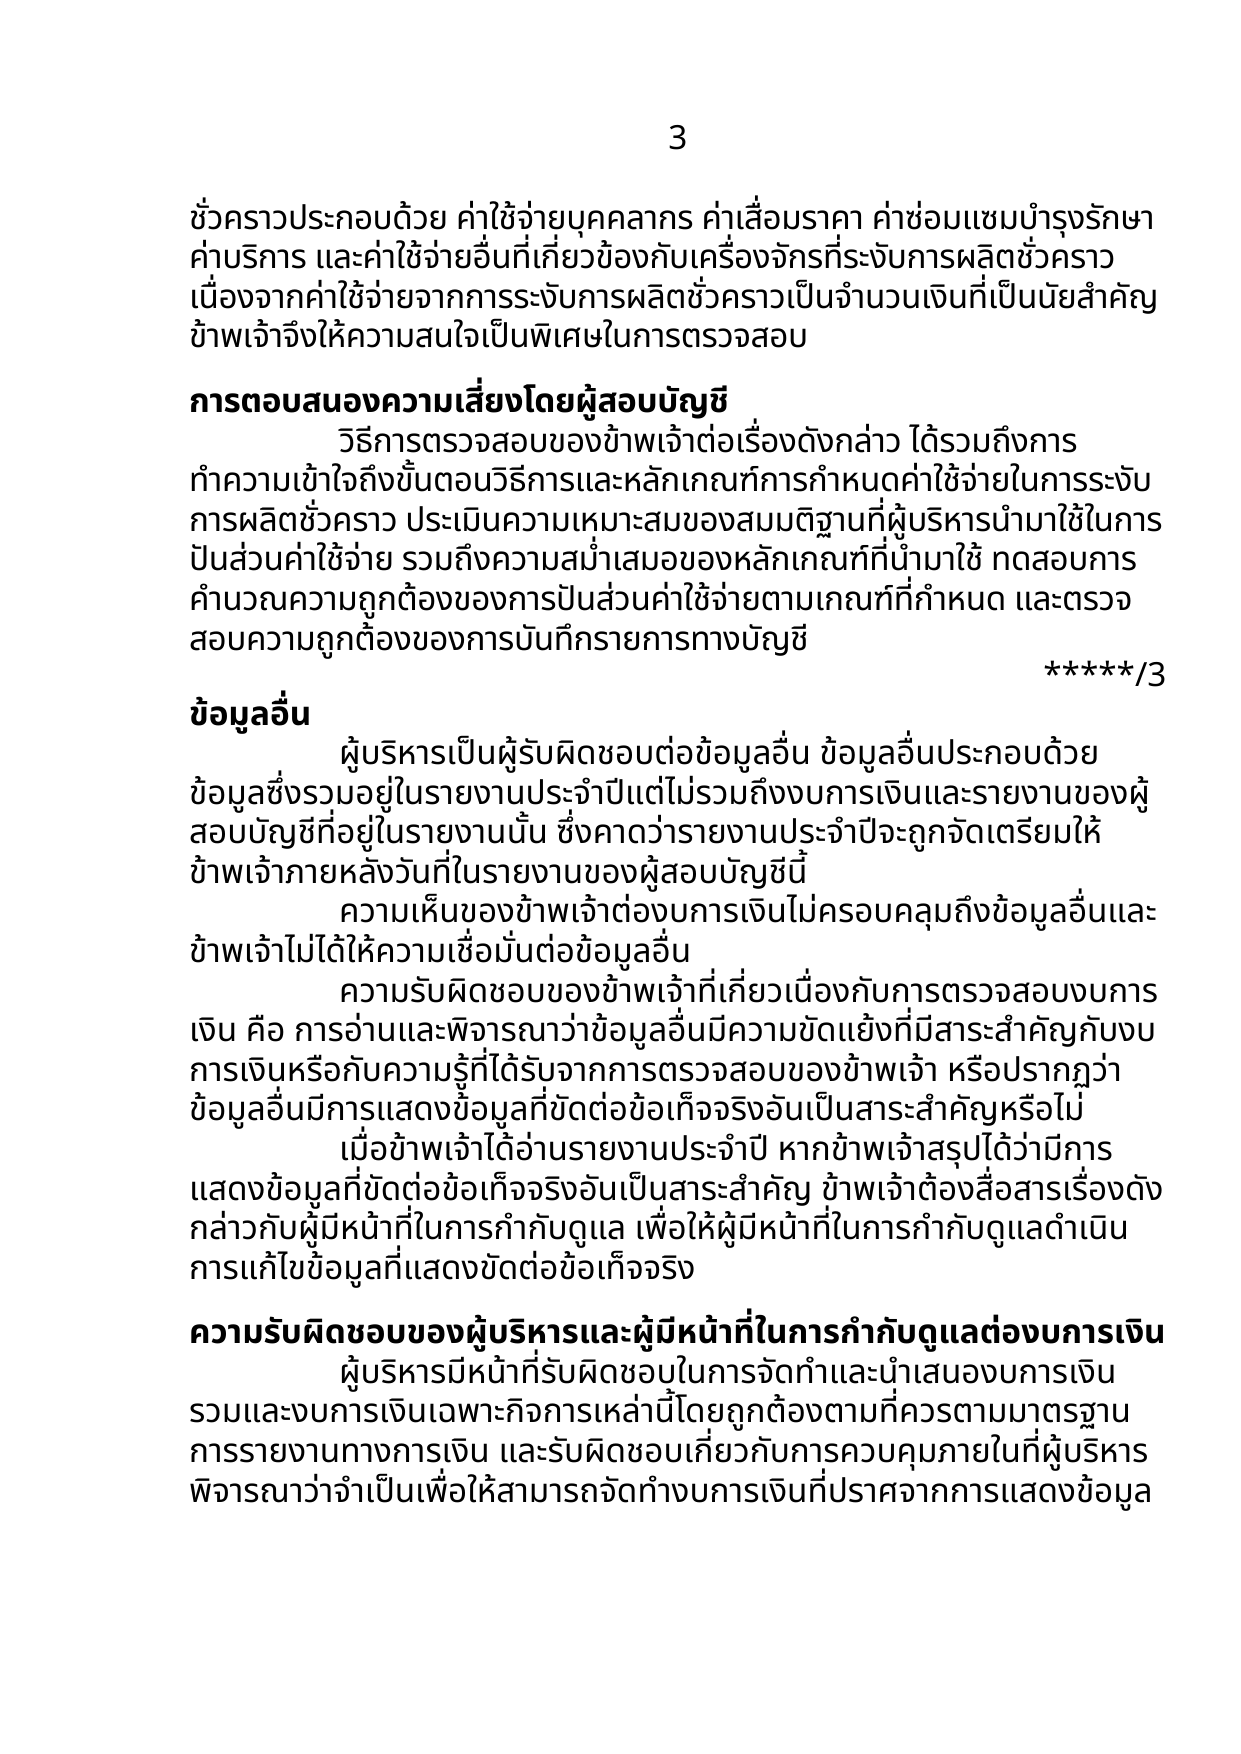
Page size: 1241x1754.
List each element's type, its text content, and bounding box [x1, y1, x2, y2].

text ข้อมูลอื่น [189, 693, 1166, 733]
text ความรับผิดชอบของผู้บริหารและผู้มีหน้าที่ในการกำกับดูแลต่องบการเงิน [189, 1312, 1166, 1352]
text การตอบสนองความเสี่ยงโดยผู้สอบบัญชี [189, 381, 1166, 420]
text วิธีการตรวจสอบของข้าพเจ้าต่อเรื่องดังกล่าว ได้รวมถึงการทำความเข้าใจถึงขั้นตอนวิธีการและหลักเกณฑ์การกำหนดค่าใช้จ่ายในการระงับการผลิตชั่วคราว ประเมินความเหมาะสมของสมมติฐานที่ผู้บริหารนำมาใช้ในการปันส่วนค่าใช้จ่าย รวมถึงความสม่ำเสมอของหลักเกณฑ์ที่นำมาใช้ ทดสอบการคำนวณความถูกต้องของการปันส่วนค่าใช้จ่ายตามเกณฑ์ที่กำหนด และตรวจสอบความถูกต้องของการบันทึกรายการทางบัญชี [189, 420, 1166, 658]
text ผู้บริหารเป็นผู้รับผิดชอบต่อข้อมูลอื่น ข้อมูลอื่นประกอบด้วยข้อมูลซึ่งรวมอยู่ในรายงานประจำปีแต่ไม่รวมถึงงบการเงินและรายงานของผู้สอบบัญชีที่อยู่ในรายงานนั้น ซึ่งคาดว่ารายงานประจำปีจะถูกจัดเตรียมให้ข้าพเจ้าภายหลังวันที่ในรายงานของผู้สอบบัญชีนี้ [189, 733, 1166, 891]
text ความเห็นของข้าพเจ้าต่องบการเงินไม่ครอบคลุมถึงข้อมูลอื่นและข้าพเจ้าไม่ได้ให้ความเชื่อมั่นต่อข้อมูลอื่น [189, 891, 1166, 970]
text เมื่อข้าพเจ้าได้อ่านรายงานประจำปี หากข้าพเจ้าสรุปได้ว่ามีการแสดงข้อมูลที่ขัดต่อข้อเท็จจริงอันเป็นสาระสำคัญ ข้าพเจ้าต้องสื่อสารเรื่องดังกล่าวกับผู้มีหน้าที่ในการกำกับดูแล เพื่อให้ผู้มีหน้าที่ในการกำกับดูแลดำเนินการแก้ไขข้อมูลที่แสดงขัดต่อข้อเท็จจริง [189, 1129, 1166, 1287]
text *****/3 [189, 658, 1166, 693]
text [189, 1352, 1166, 1510]
text ความรับผิดชอบของข้าพเจ้าที่เกี่ยวเนื่องกับการตรวจสอบงบการเงิน คือ การอ่านและพิจารณาว่าข้อมูลอื่นมีความขัดแย้งที่มีสาระสำคัญกับงบการเงินหรือกับความรู้ที่ได้รับจากการตรวจสอบของข้าพเจ้า หรือปรากฏว่า ข้อมูลอื่นมีการแสดงข้อมูลที่ขัดต่อข้อเท็จจริงอันเป็นสาระสำคัญหรือไม่ [189, 970, 1166, 1129]
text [189, 197, 1166, 356]
